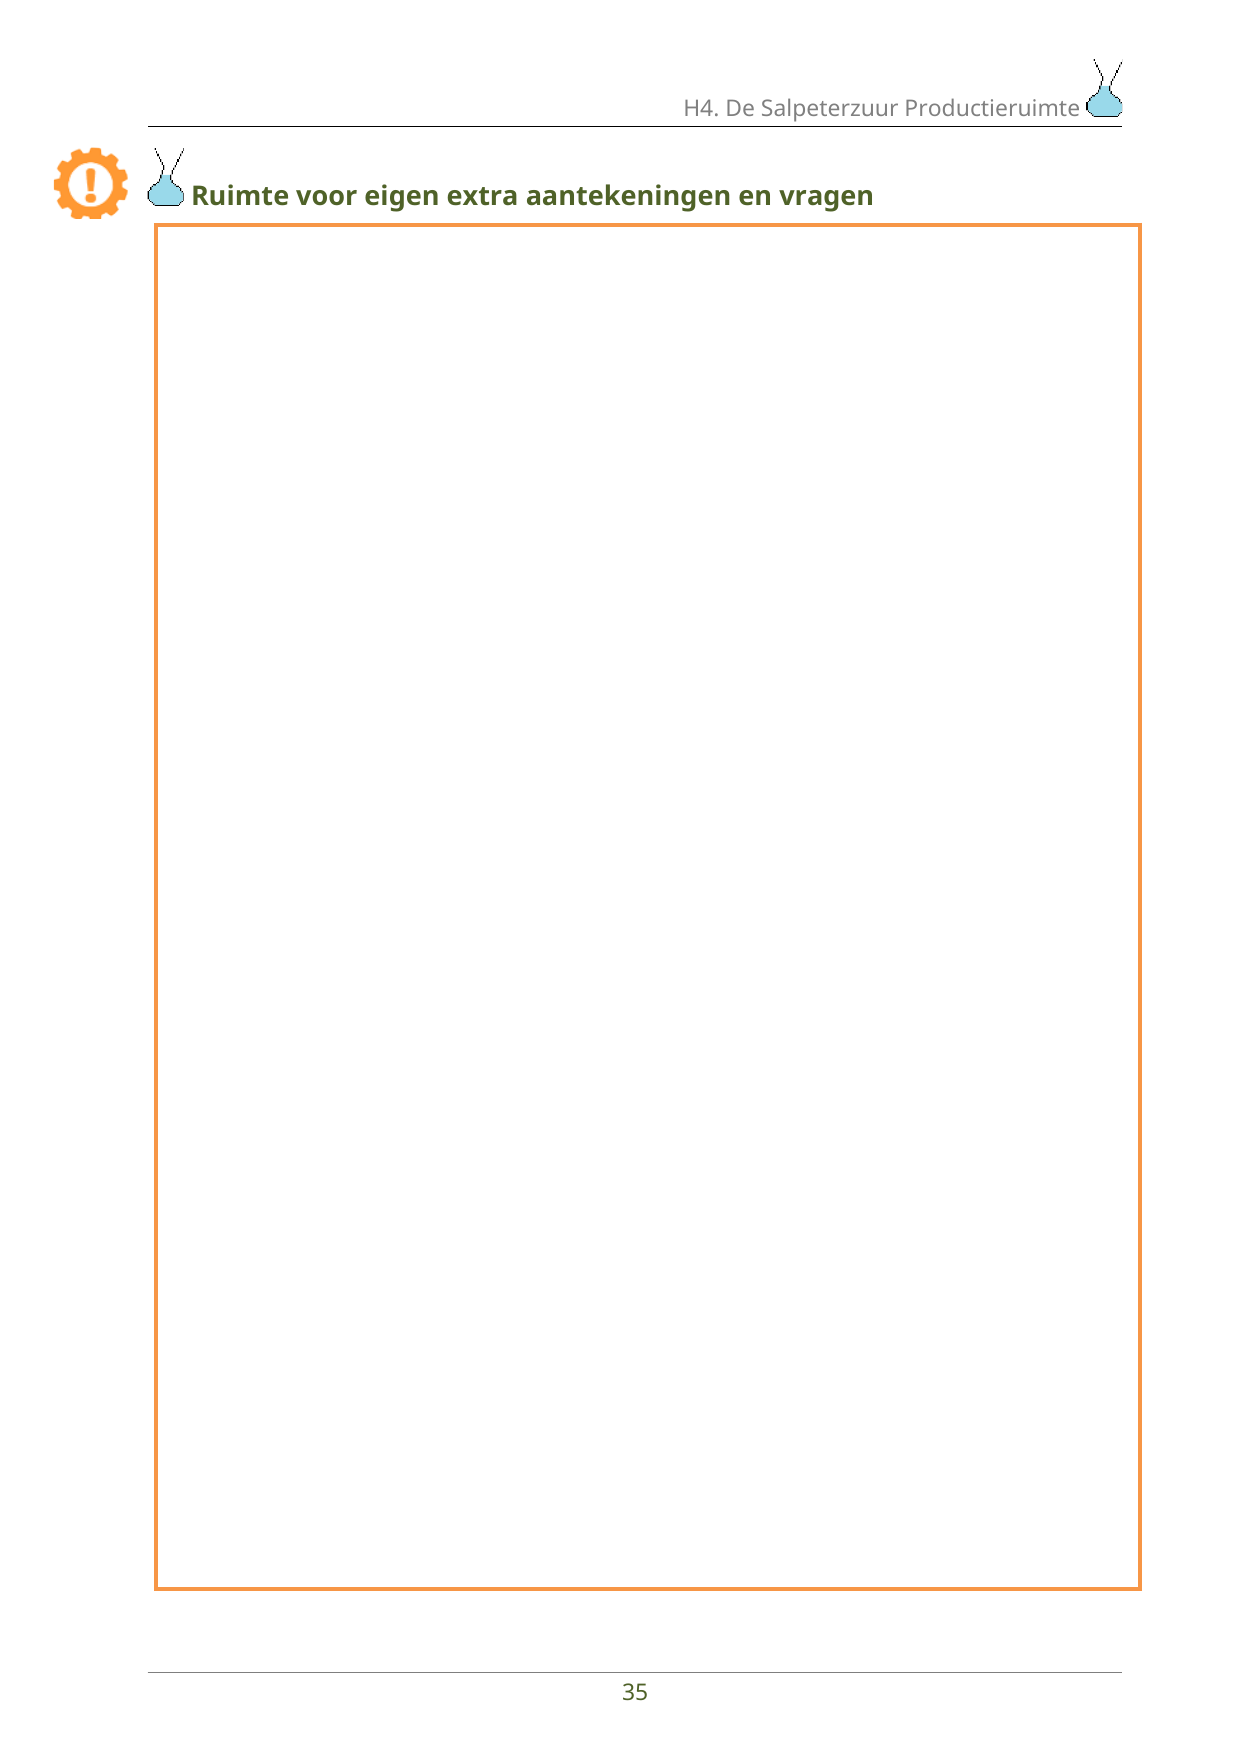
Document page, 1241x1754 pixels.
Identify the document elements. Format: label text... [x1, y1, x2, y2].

picture [1086, 59, 1123, 117]
subtitle Ruimte voor eigen extra aantekeningen en vragen [148, 148, 1122, 213]
picture [53, 147, 128, 219]
picture [147, 147, 184, 206]
